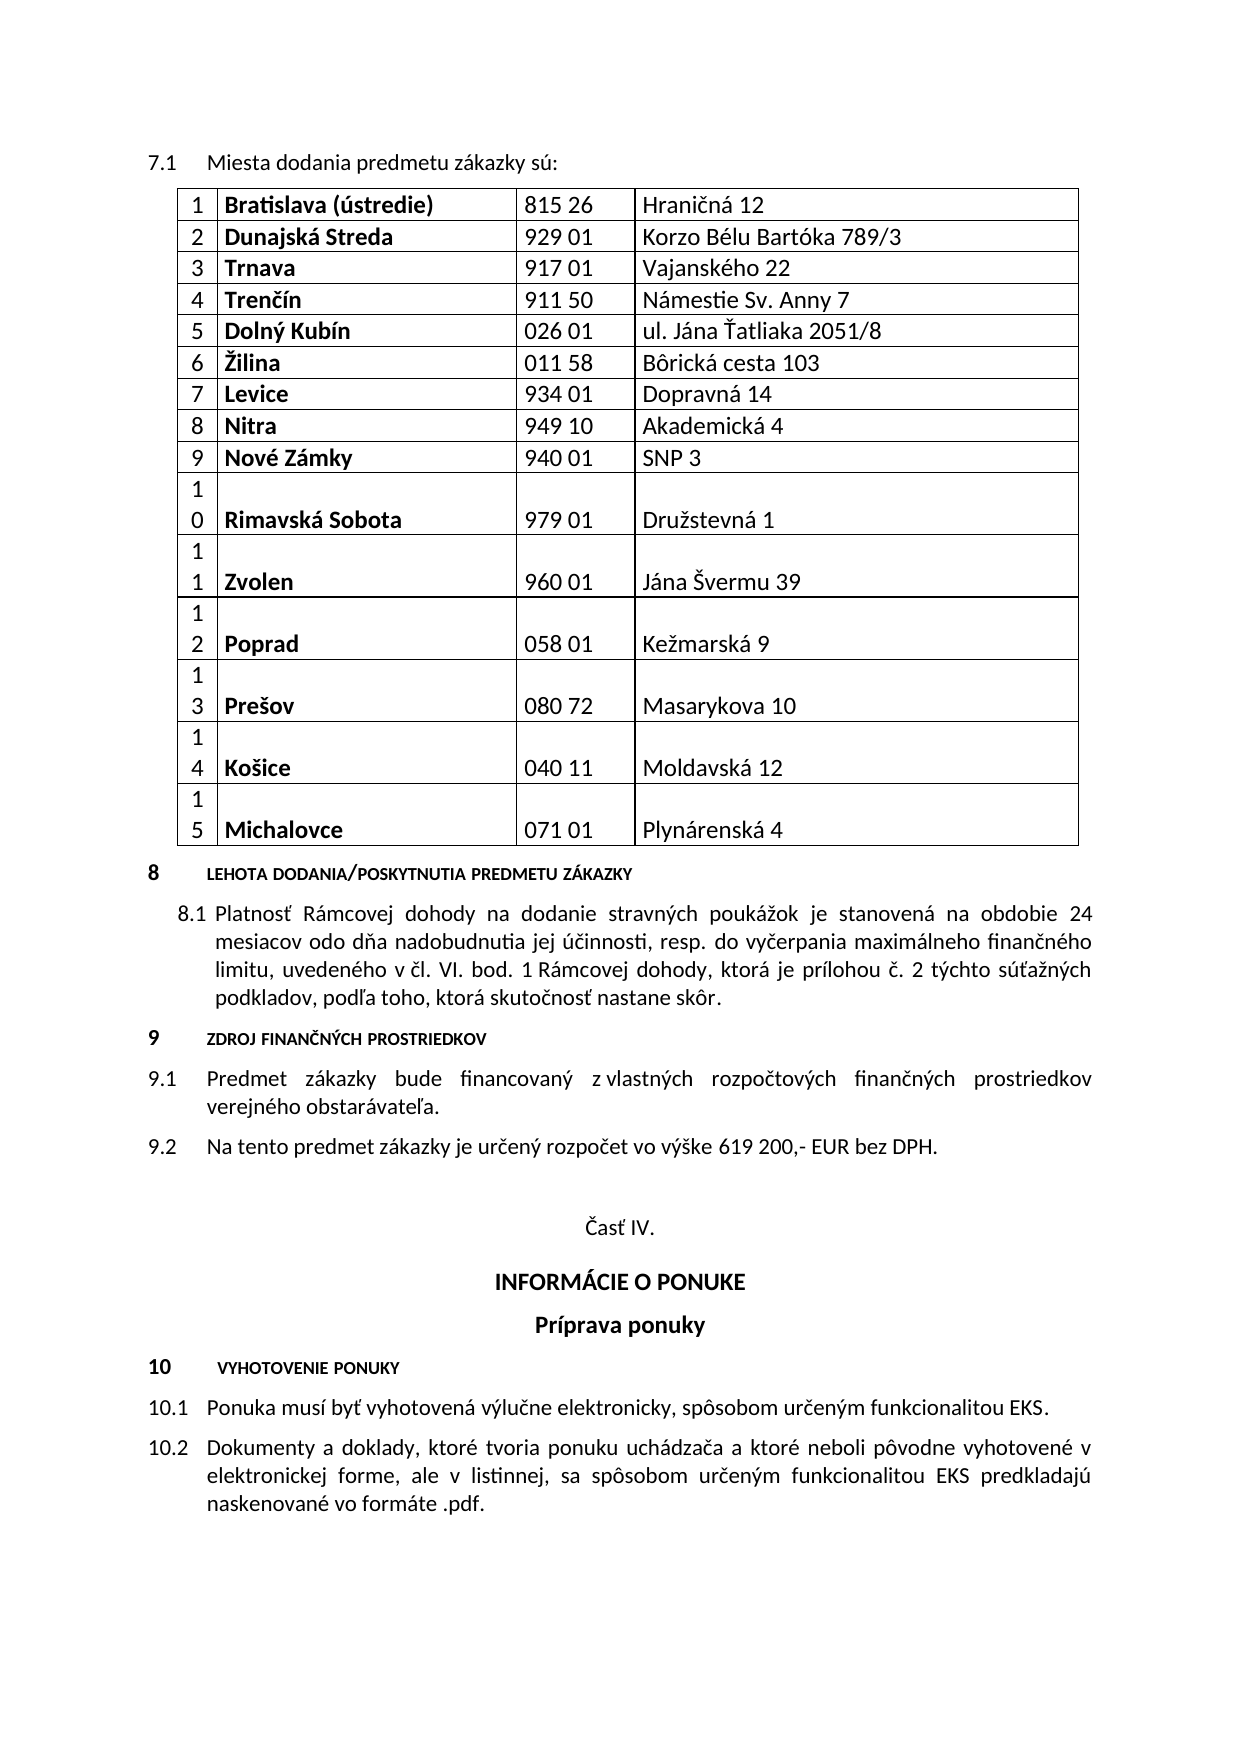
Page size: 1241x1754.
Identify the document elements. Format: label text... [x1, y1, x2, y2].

table_cell 911 50 [517, 284, 634, 314]
table_header Hraničná 12 [636, 189, 1078, 220]
table_cell 3 [178, 252, 217, 283]
table_cell Akademická 4 [636, 410, 1078, 441]
list Príprava ponuky [148, 1309, 1093, 1340]
table_cell SNP 3 [636, 442, 1078, 472]
table_cell 040 11 [517, 722, 634, 783]
table_cell 14 [178, 722, 217, 783]
table_cell Korzo Bélu Bartóka 789/3 [636, 221, 1078, 251]
table_cell 6 [178, 347, 217, 377]
table_cell Trenčín [218, 284, 516, 314]
table_cell 11 [178, 535, 217, 596]
table_cell 917 01 [517, 252, 634, 283]
table_cell Nové Zámky [218, 442, 516, 472]
table_header Bratislava (ústredie) [218, 189, 516, 220]
list Platnosť Rámcovej dohody na dodanie stravných poukážok je stanovená na obdobie 24 mesiacov odo dňa nadobudnutia jej účinnosti, resp. do vyčerpania maximálneho finančného limitu, uvedeného v čl. VI. bod. 1 Rámcovej dohody, ktorá je prílohou č. 2 týchto súťažných podkladov, podľa toho, ktorá skutočnosť nastane skôr. [177, 899, 1093, 1011]
list zdroj finančných prostriedkov [148, 1023, 1093, 1051]
table_cell 929 01 [517, 221, 634, 251]
list Ponuka musí byť vyhotovená výlučne elektronicky, spôsobom určeným funkcionalitou EKS. [148, 1393, 1093, 1421]
table_cell Trnava [218, 252, 516, 283]
table_cell Zvolen [218, 535, 516, 596]
table_cell 934 01 [517, 379, 634, 409]
table_cell Jána Švermu 39 [636, 535, 1078, 596]
table_cell Dopravná 14 [636, 379, 1078, 409]
table_cell Nitra [218, 410, 516, 441]
table_cell Bôrická cesta 103 [636, 347, 1078, 377]
table_cell 080 72 [517, 660, 634, 721]
list vyhotovenie ponuky [148, 1352, 1093, 1381]
table_cell 011 58 [517, 347, 634, 377]
list lehota dodania/poskytnutia predmetu zákazky [148, 858, 1093, 886]
table_header 815 26 [517, 189, 634, 220]
table_cell 8 [178, 410, 217, 441]
table_header 1 [178, 189, 217, 220]
table_cell 4 [178, 284, 217, 314]
table_cell 13 [178, 660, 217, 721]
table_cell Poprad [218, 598, 516, 658]
table_cell Košice [218, 722, 516, 783]
list Na tento predmet zákazky je určený rozpočet vo výške 619 200,- EUR bez DPH. [148, 1132, 1093, 1160]
table_cell Námestie Sv. Anny 7 [636, 284, 1078, 314]
table_cell Michalovce [218, 784, 516, 845]
table_cell Moldavská 12 [636, 722, 1078, 783]
table_cell Prešov [218, 660, 516, 721]
table_cell 940 01 [517, 442, 634, 472]
table_cell 071 01 [517, 784, 634, 845]
table_cell Žilina [218, 347, 516, 377]
table_cell 7 [178, 379, 217, 409]
table_cell 979 01 [517, 473, 634, 534]
table_cell Dunajská Streda [218, 221, 516, 251]
table_cell 960 01 [517, 535, 634, 596]
text Časť IV. [148, 1213, 1093, 1241]
table_cell 15 [178, 784, 217, 845]
table_cell Vajanského 22 [636, 252, 1078, 283]
table_cell 10 [178, 473, 217, 534]
table_cell ul. Jána Ťatliaka 2051/8 [636, 315, 1078, 346]
list Miesta dodania predmetu zákazky sú: [148, 148, 1093, 176]
list Dokumenty a doklady, ktoré tvoria ponuku uchádzača a ktoré neboli pôvodne vyhotovené v elektronickej forme, ale v listinnej, sa spôsobom určeným funkcionalitou EKS predkladajú naskenované vo formáte .pdf. [148, 1433, 1093, 1518]
table_cell Plynárenská 4 [636, 784, 1078, 845]
table_cell 026 01 [517, 315, 634, 346]
table_cell Masarykova 10 [636, 660, 1078, 721]
table_cell Levice [218, 379, 516, 409]
table_cell Dolný Kubín [218, 315, 516, 346]
table_cell 2 [178, 221, 217, 251]
table_cell 12 [178, 598, 217, 658]
table_cell Družstevná 1 [636, 473, 1078, 534]
table_cell 058 01 [517, 598, 634, 658]
table_cell 949 10 [517, 410, 634, 441]
table_cell Kežmarská 9 [636, 598, 1078, 658]
table_cell Rimavská Sobota [218, 473, 516, 534]
list Predmet zákazky bude financovaný z vlastných rozpočtových finančných prostriedkov verejného obstarávateľa. [148, 1064, 1093, 1120]
table_cell 5 [178, 315, 217, 346]
text INFORMÁCIE O PONUKE [148, 1266, 1093, 1297]
table_cell 9 [178, 442, 217, 472]
